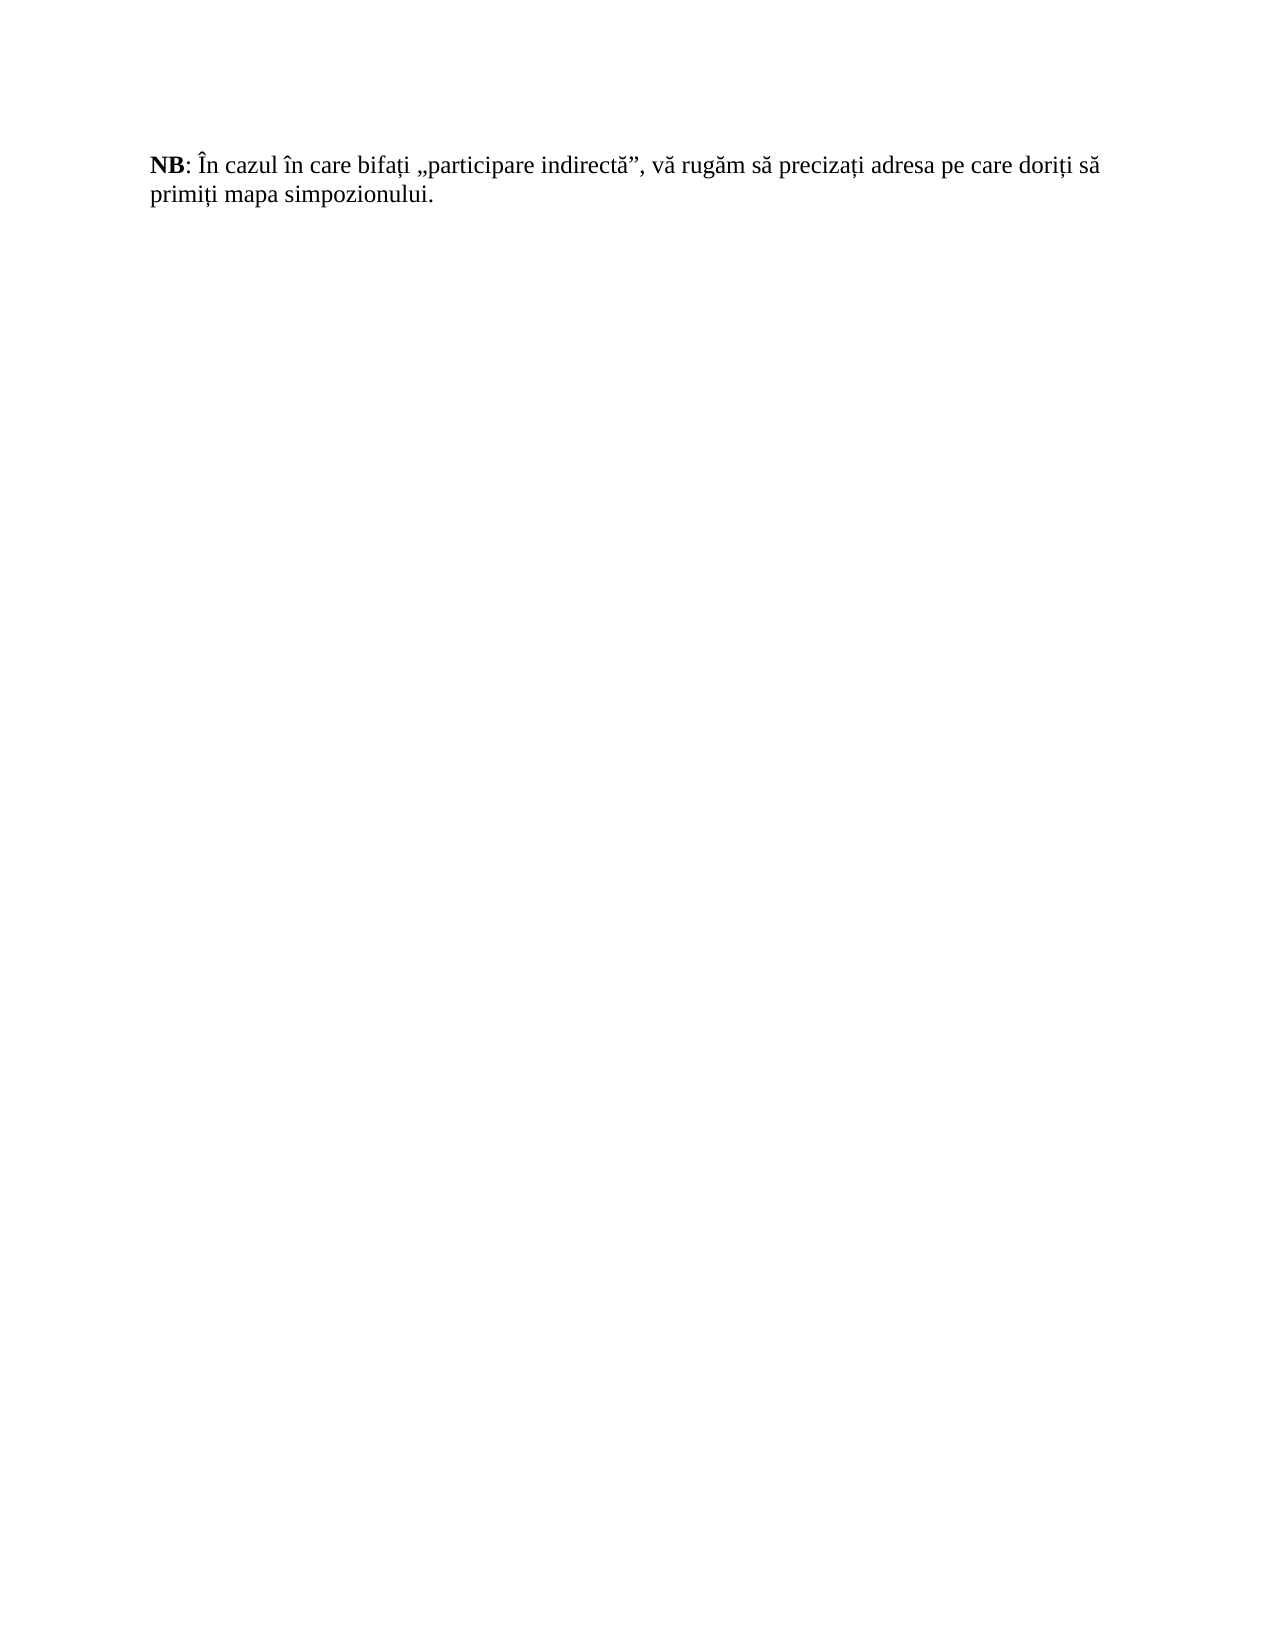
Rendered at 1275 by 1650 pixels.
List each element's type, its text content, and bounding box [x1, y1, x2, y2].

text NB: În cazul în care bifați „participare indirectă”, vă rugăm să precizați adresa pe care doriți să primiți mapa simpozionului. [150, 150, 1144, 207]
